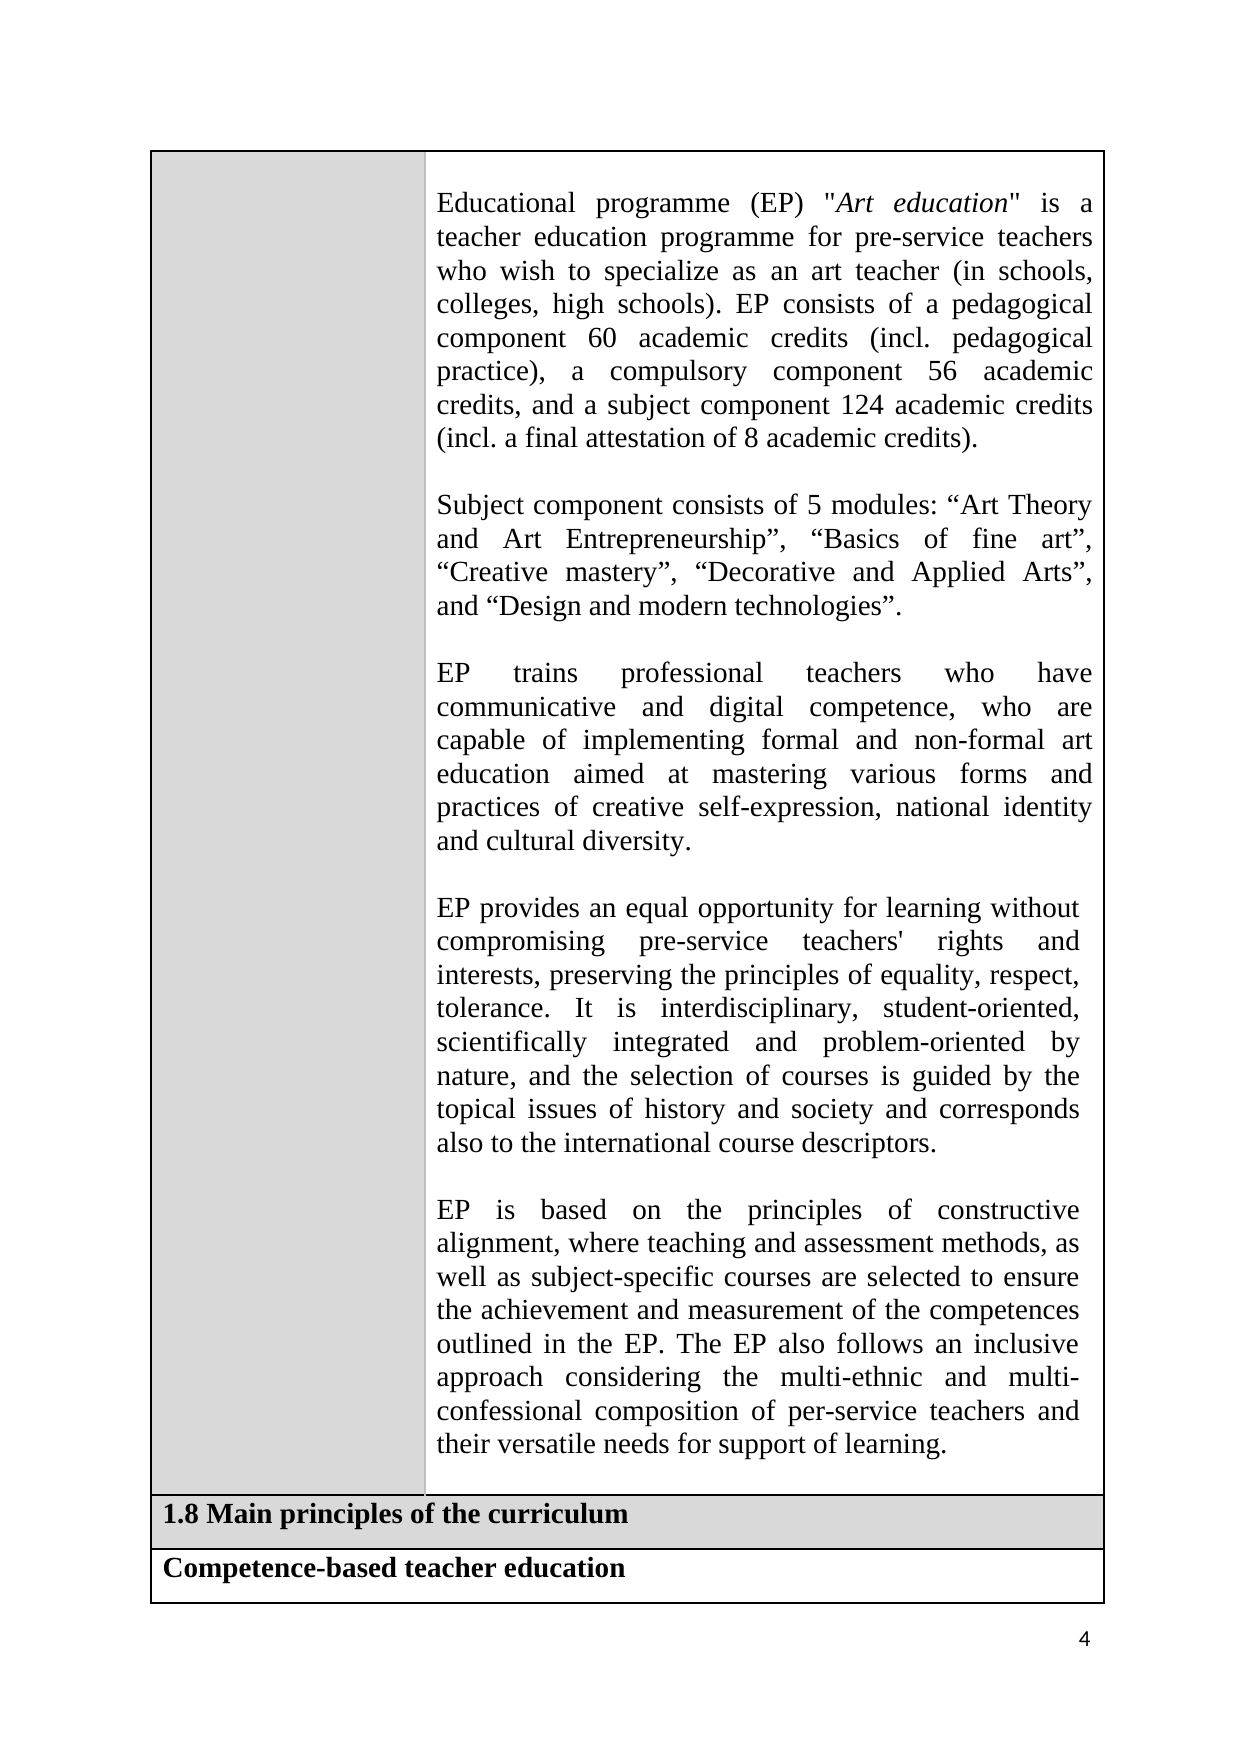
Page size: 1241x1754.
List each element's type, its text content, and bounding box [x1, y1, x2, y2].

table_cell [152, 152, 424, 1494]
table_cell 1.8 Main principles of the curriculum [152, 1496, 1103, 1548]
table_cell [152, 1550, 1103, 1602]
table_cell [426, 152, 1103, 1494]
